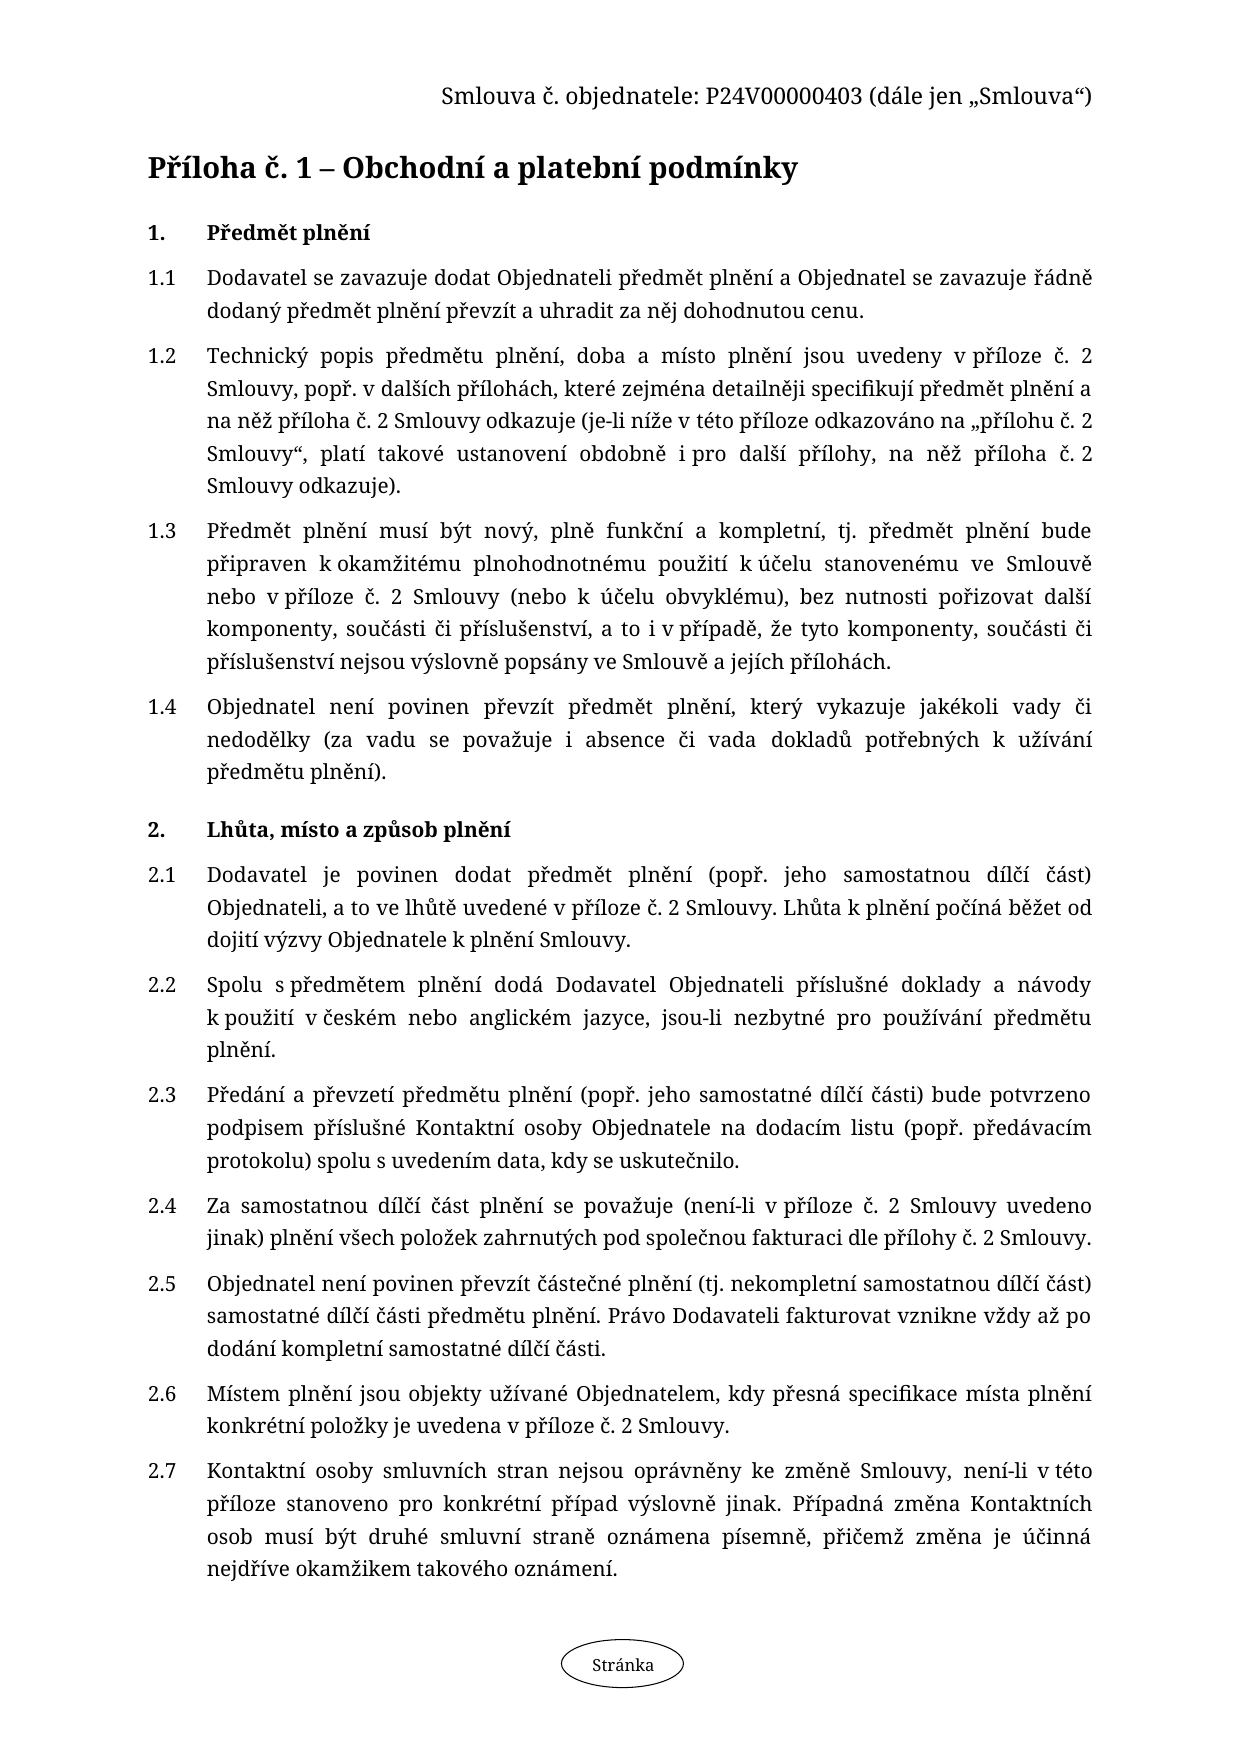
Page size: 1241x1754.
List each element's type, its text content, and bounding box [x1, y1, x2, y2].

list Objednatel není povinen převzít částečné plnění (tj. nekompletní samostatnou dílčí část) samostatné dílčí části předmětu plnění. Právo Dodavateli fakturovat vznikne vždy až po dodání kompletní samostatné dílčí části. [148, 1269, 1093, 1362]
text Příloha č. 1 – Obchodní a platební podmínky [148, 148, 1093, 187]
list Objednatel není povinen převzít předmět plnění, který vykazuje jakékoli vady či nedodělky (za vadu se považuje i absence či vada dokladů potřebných k užívání předmětu plnění). [148, 692, 1093, 786]
list Lhůta, místo a způsob plnění [148, 815, 1093, 843]
list Spolu s předmětem plnění dodá Dodavatel Objednateli příslušné doklady a návody k použití v českém nebo anglickém jazyce, jsou-li nezbytné pro používání předmětu plnění. [148, 970, 1093, 1064]
list Místem plnění jsou objekty užívané Objednatelem, kdy přesná specifikace místa plnění konkrétní položky je uvedena v příloze č. 2 Smlouvy. [148, 1379, 1093, 1440]
list Předmět plnění musí být nový, plně funkční a kompletní, tj. předmět plnění bude připraven k okamžitému plnohodnotnému použití k účelu stanovenému ve Smlouvě nebo v příloze č. 2 Smlouvy (nebo k účelu obvyklému), bez nutnosti pořizovat další komponenty, součásti či příslušenství, a to i v případě, že tyto komponenty, součásti či příslušenství nejsou výslovně popsány ve Smlouvě a jejích přílohách. [148, 517, 1093, 675]
list Za samostatnou dílčí část plnění se považuje (není-li v příloze č. 2 Smlouvy uvedeno jinak) plnění všech položek zahrnutých pod společnou fakturaci dle přílohy č. 2 Smlouvy. [148, 1191, 1093, 1252]
list Dodavatel je povinen dodat předmět plnění (popř. jeho samostatnou dílčí část) Objednateli, a to ve lhůtě uvedené v příloze č. 2 Smlouvy. Lhůta k plnění počíná běžet od dojití výzvy Objednatele k plnění Smlouvy. [148, 860, 1093, 954]
list Technický popis předmětu plnění, doba a místo plnění jsou uvedeny v příloze č. 2 Smlouvy, popř. v dalších přílohách, které zejména detailněji specifikují předmět plnění a na něž příloha č. 2 Smlouvy odkazuje (je-li níže v této příloze odkazováno na „přílohu č. 2 Smlouvy“, platí takové ustanovení obdobně i pro další přílohy, na něž příloha č. 2 Smlouvy odkazuje). [148, 341, 1093, 500]
list Předání a převzetí předmětu plnění (popř. jeho samostatné dílčí části) bude potvrzeno podpisem příslušné Kontaktní osoby Objednatele na dodacím listu (popř. předávacím protokolu) spolu s uvedením data, kdy se uskutečnilo. [148, 1081, 1093, 1174]
list Kontaktní osoby smluvních stran nejsou oprávněny ke změně Smlouvy, není-li v této příloze stanoveno pro konkrétní případ výslovně jinak. Případná změna Kontaktních osob musí být druhé smluvní straně oznámena písemně, přičemž změna je účinná nejdříve okamžikem takového oznámení. [148, 1457, 1093, 1583]
list Předmět plnění [148, 218, 1093, 247]
list Dodavatel se zavazuje dodat Objednateli předmět plnění a Objednatel se zavazuje řádně dodaný předmět plnění převzít a uhradit za něj dohodnutou cenu. [148, 263, 1093, 324]
